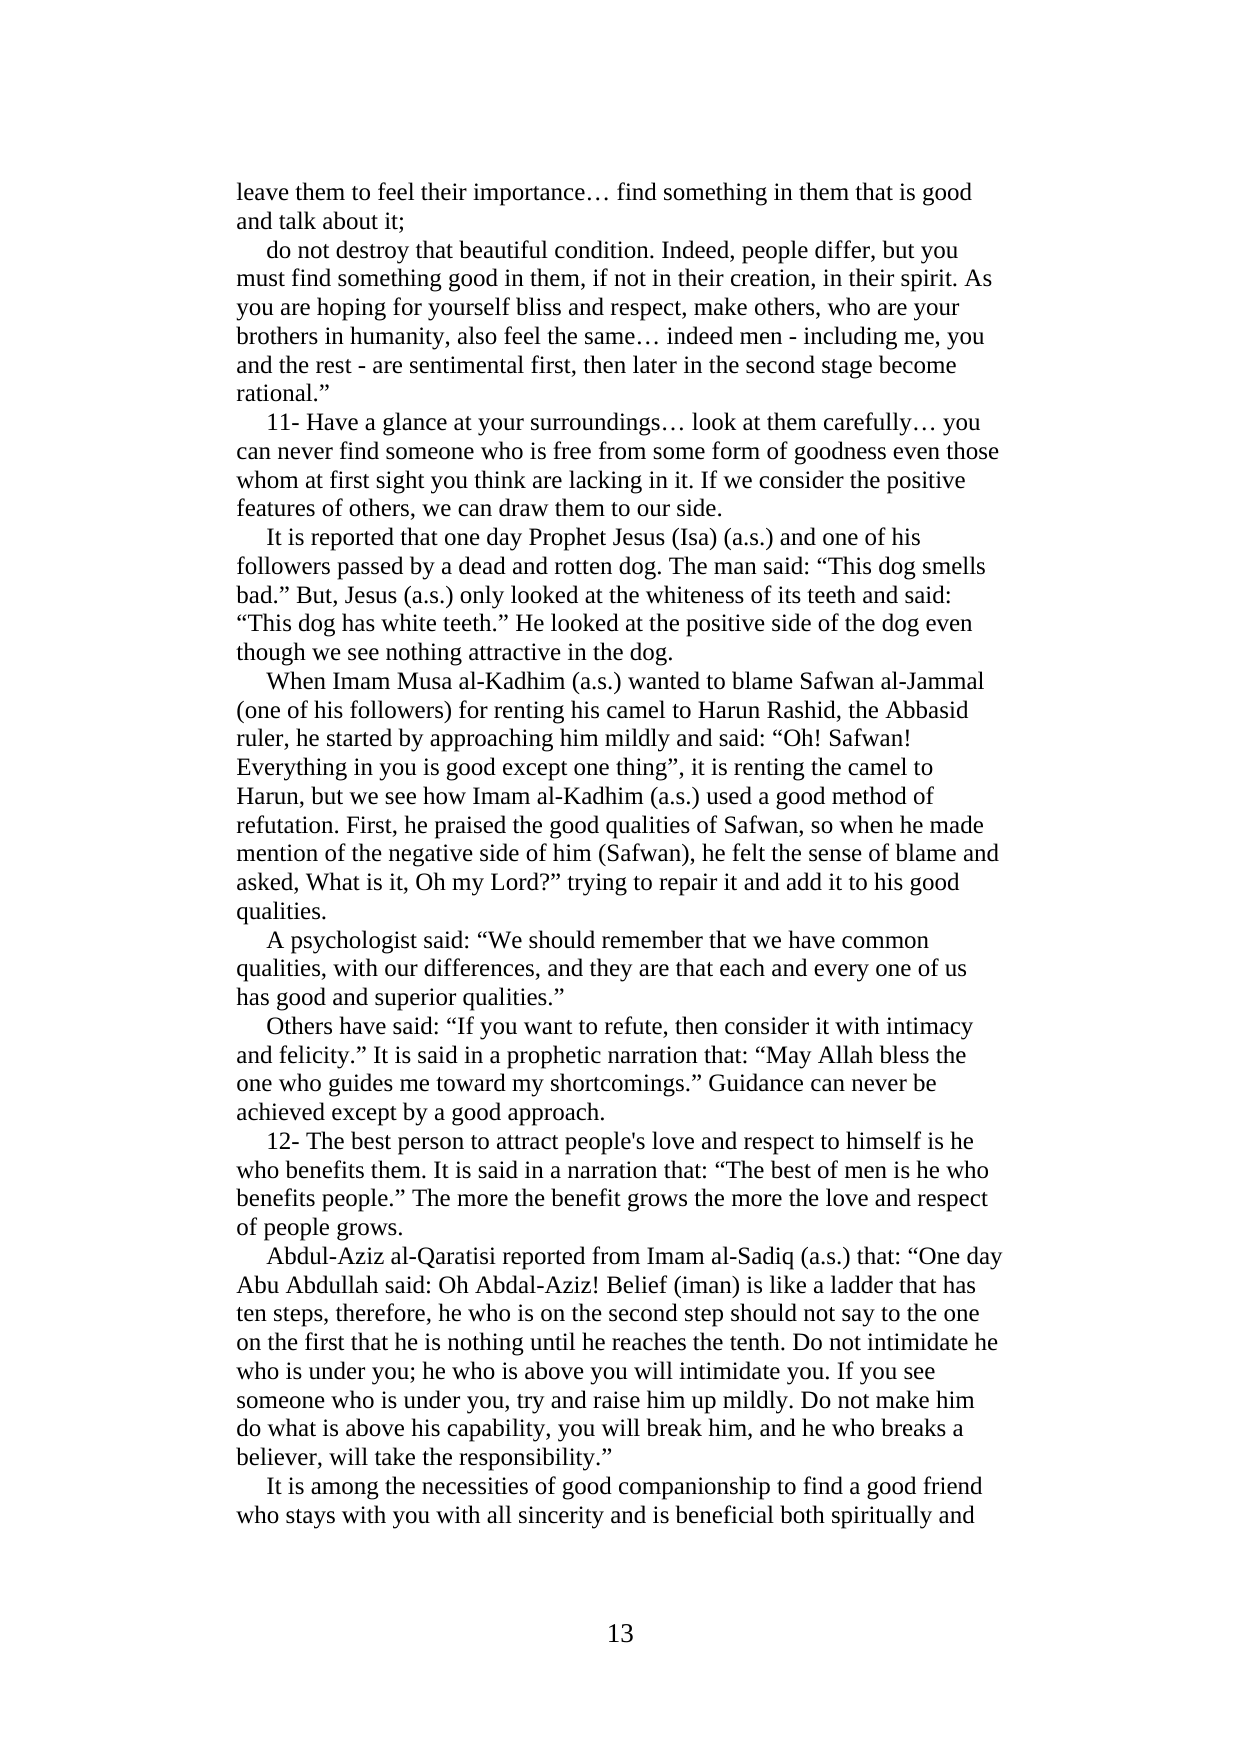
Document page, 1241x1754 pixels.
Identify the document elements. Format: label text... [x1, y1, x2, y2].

text do not destroy that beautiful condition. Indeed, people differ, but you must find something good in them, if not in their creation, in their spirit. As you are hoping for yourself bliss and respect, make others, who are your brothers in humanity, also feel the same… indeed men - including me, you and the rest - are sentimental first, then later in the second stage become rational.” [236, 235, 1004, 407]
text A psychologist said: “We should remember that we have common qualities, with our differences, and they are that each and every one of us has good and superior qualities.” [236, 925, 1004, 1011]
text 11- Have a glance at your surroundings… look at them carefully… you can never find someone who is free from some form of goodness even those whom at first sight you think are lacking in it. If we consider the positive features of others, we can draw them to our side. [236, 407, 1004, 522]
text When Imam Musa al-Kadhim (a.s.) wanted to blame Safwan al-Jammal (one of his followers) for renting his camel to Harun Rashid, the Abbasid ruler, he started by approaching him mildly and said: “Oh! Safwan! Everything in you is good except one thing”, it is renting the camel to Harun, but we see how Imam al-Kadhim (a.s.) used a good method of refutation. First, he praised the good qualities of Safwan, so when he made mention of the negative side of him (Safwan), he felt the sense of blame and asked, What is it, Oh my Lord?” trying to repair it and add it to his good qualities. [236, 666, 1004, 925]
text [236, 1471, 1004, 1528]
text It is reported that one day Prophet Jesus (Isa) (a.s.) and one of his followers passed by a dead and rotten dog. The man said: “This dog smells bad.” But, Jesus (a.s.) only looked at the whiteness of its teeth and said: “This dog has white teeth.” He looked at the positive side of the dog even though we see nothing attractive in the dog. [236, 522, 1004, 666]
text Abdul-Aziz al-Qaratisi reported from Imam al-Sadiq (a.s.) that: “One day Abu Abdullah said: Oh Abdal-Aziz! Belief (iman) is like a ladder that has ten steps, therefore, he who is on the second step should not say to the one on the first that he is nothing until he reaches the tenth. Do not intimidate he who is under you; he who is above you will intimidate you. If you see someone who is under you, try and raise him up mildly. Do not make him do what is above his capability, you will break him, and he who breaks a believer, will take the responsibility.” [236, 1241, 1004, 1471]
text 12- The best person to attract people's love and respect to himself is he who benefits them. It is said in a narration that: “The best of men is he who benefits people.” The more the benefit grows the more the love and respect of people grows. [236, 1126, 1004, 1241]
text Others have said: “If you want to refute, then consider it with intimacy and felicity.” It is said in a prophetic narration that: “May Allah bless the one who guides me toward my shortcomings.” Guidance can never be achieved except by a good approach. [236, 1011, 1004, 1126]
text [236, 177, 1004, 235]
